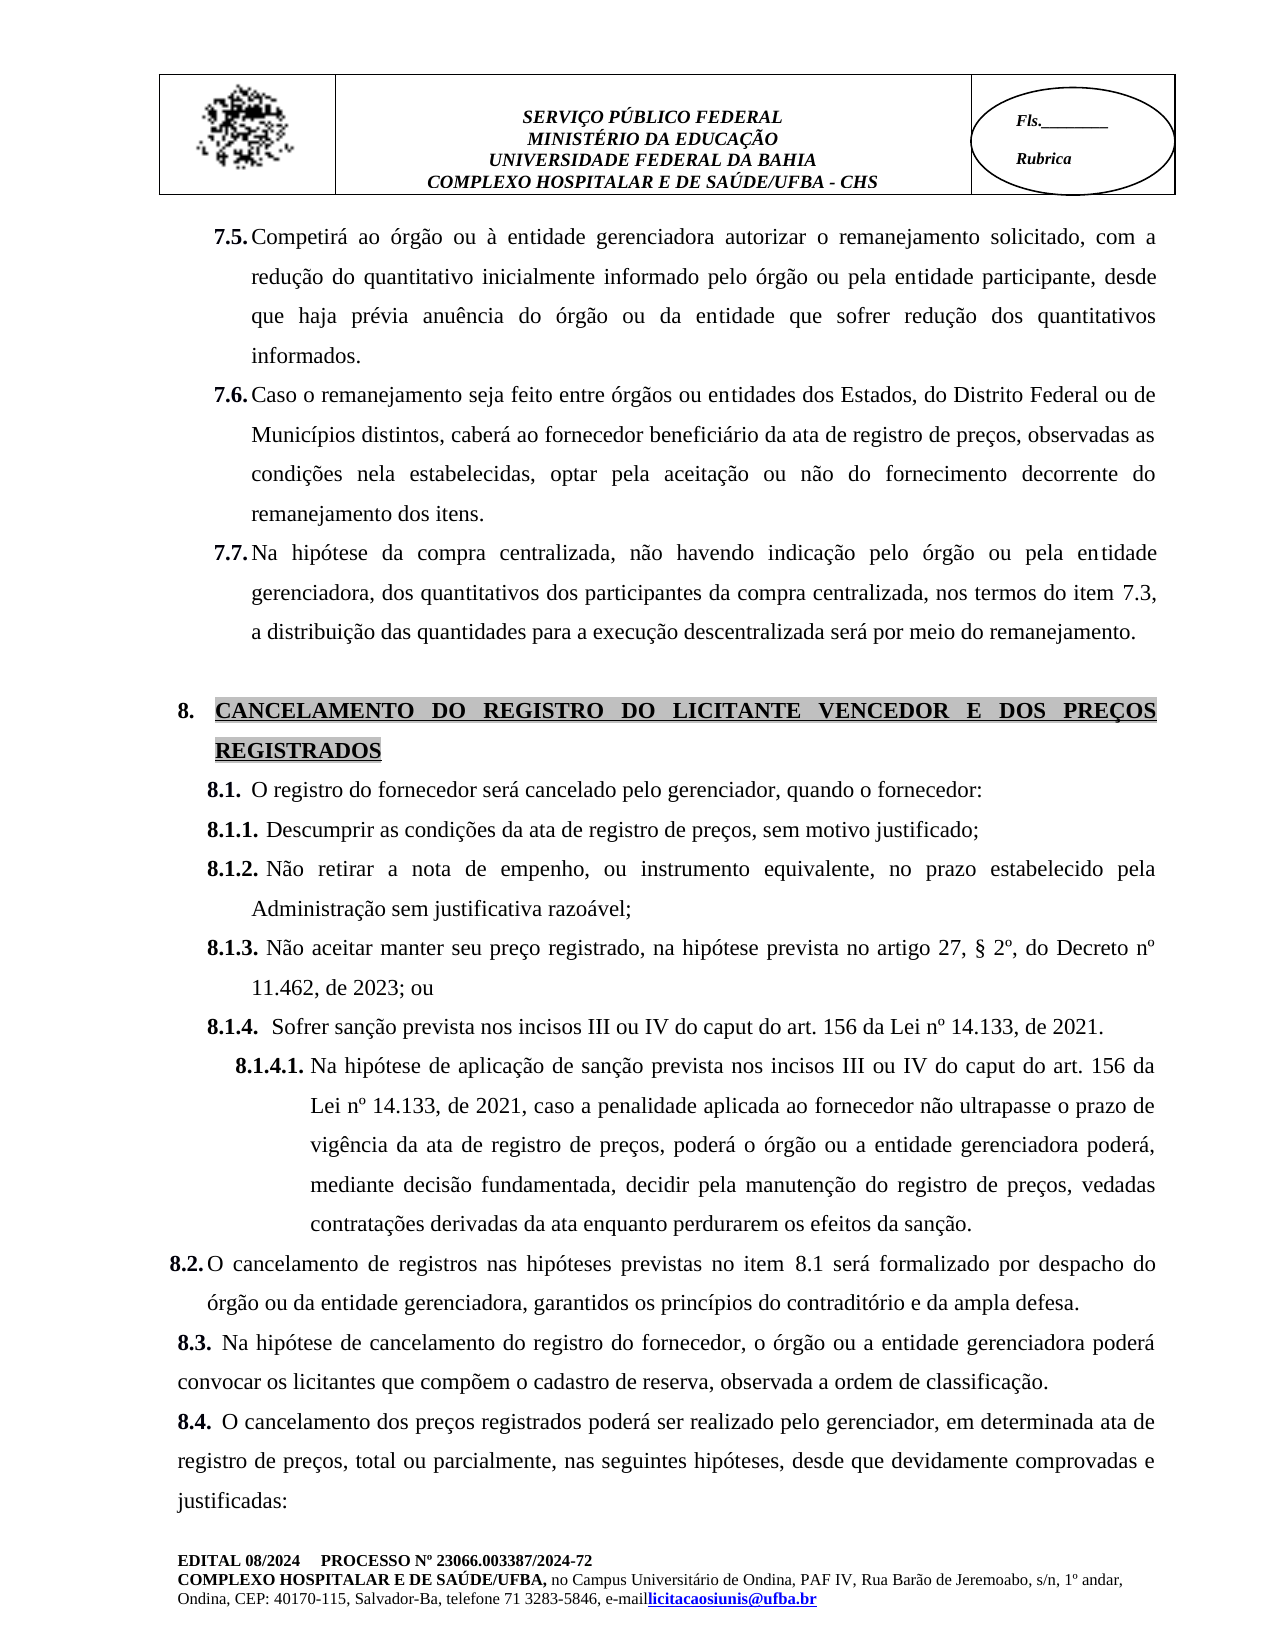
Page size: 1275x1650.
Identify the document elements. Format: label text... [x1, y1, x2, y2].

list Caso o remanejamento seja feito entre órgãos ou entidades dos Estados, do Distrito Federal ou de Municípios distintos, caberá ao fornecedor beneficiário da ata de registro de preços, observadas as condições nela estabelecidas, optar pela aceitação ou não do fornecimento decorrente do remanejamento dos itens. [213, 381, 1157, 526]
list O registro do fornecedor será cancelado pelo gerenciador, quando o fornecedor: [207, 776, 1157, 802]
list Não retirar a nota de empenho, ou instrumento equivalente, no prazo estabelecido pela Administração sem justificativa razoável; [207, 855, 1157, 921]
list Na hipótese de aplicação de sanção prevista nos incisos III ou IV do caput do art. 156 da Lei nº 14.133, de 2021, caso a penalidade aplicada ao fornecedor não ultrapasse o prazo de vigência da ata de registro de preços, poderá o órgão ou a entidade gerenciadora poderá, mediante decisão fundamentada, decidir pela manutenção do registro de preços, vedadas contratações derivadas da ata enquanto perdurarem os efeitos da sanção. [235, 1052, 1157, 1237]
list Não aceitar manter seu preço registrado, na hipótese prevista no artigo 27, § 2º, do Decreto nº 11.462, de 2023; ou [207, 934, 1157, 1000]
list Competirá ao órgão ou à entidade gerenciadora autorizar o remanejamento solicitado, com a redução do quantitativo inicialmente informado pelo órgão ou pela entidade participante, desde que haja prévia anuência do órgão ou da entidade que sofrer redução dos quantitativos informados. [213, 223, 1157, 368]
list Sofrer sanção prevista nos incisos III ou IV do caput do art. 156 da Lei nº 14.133, de 2021. [207, 1013, 1157, 1039]
list CANCELAMENTO DO REGISTRO DO LICITANTE VENCEDOR E DOS PREÇOS REGISTRADOS [177, 697, 1157, 763]
list Descumprir as condições da ata de registro de preços, sem motivo justificado; [207, 816, 1157, 842]
list O cancelamento de registros nas hipóteses previstas no item 8.1 será formalizado por despacho do órgão ou da entidade gerenciadora, garantidos os princípios do contraditório e da ampla defesa. [169, 1250, 1157, 1316]
list Na hipótese da compra centralizada, não havendo indicação pelo órgão ou pela entidade gerenciadora, dos quantitativos dos participantes da compra centralizada, nos termos do item 7.3, a distribuição das quantidades para a execução descentralizada será por meio do remanejamento. [213, 539, 1157, 644]
list Na hipótese de cancelamento do registro do fornecedor, o órgão ou a entidade gerenciadora poderá convocar os licitantes que compõem o cadastro de reserva, observada a ordem de classificação. [177, 1329, 1157, 1395]
list O cancelamento dos preços registrados poderá ser realizado pelo gerenciador, em determinada ata de registro de preços, total ou parcialmente, nas seguintes hipóteses, desde que devidamente comprovadas e justificadas: [177, 1408, 1157, 1513]
